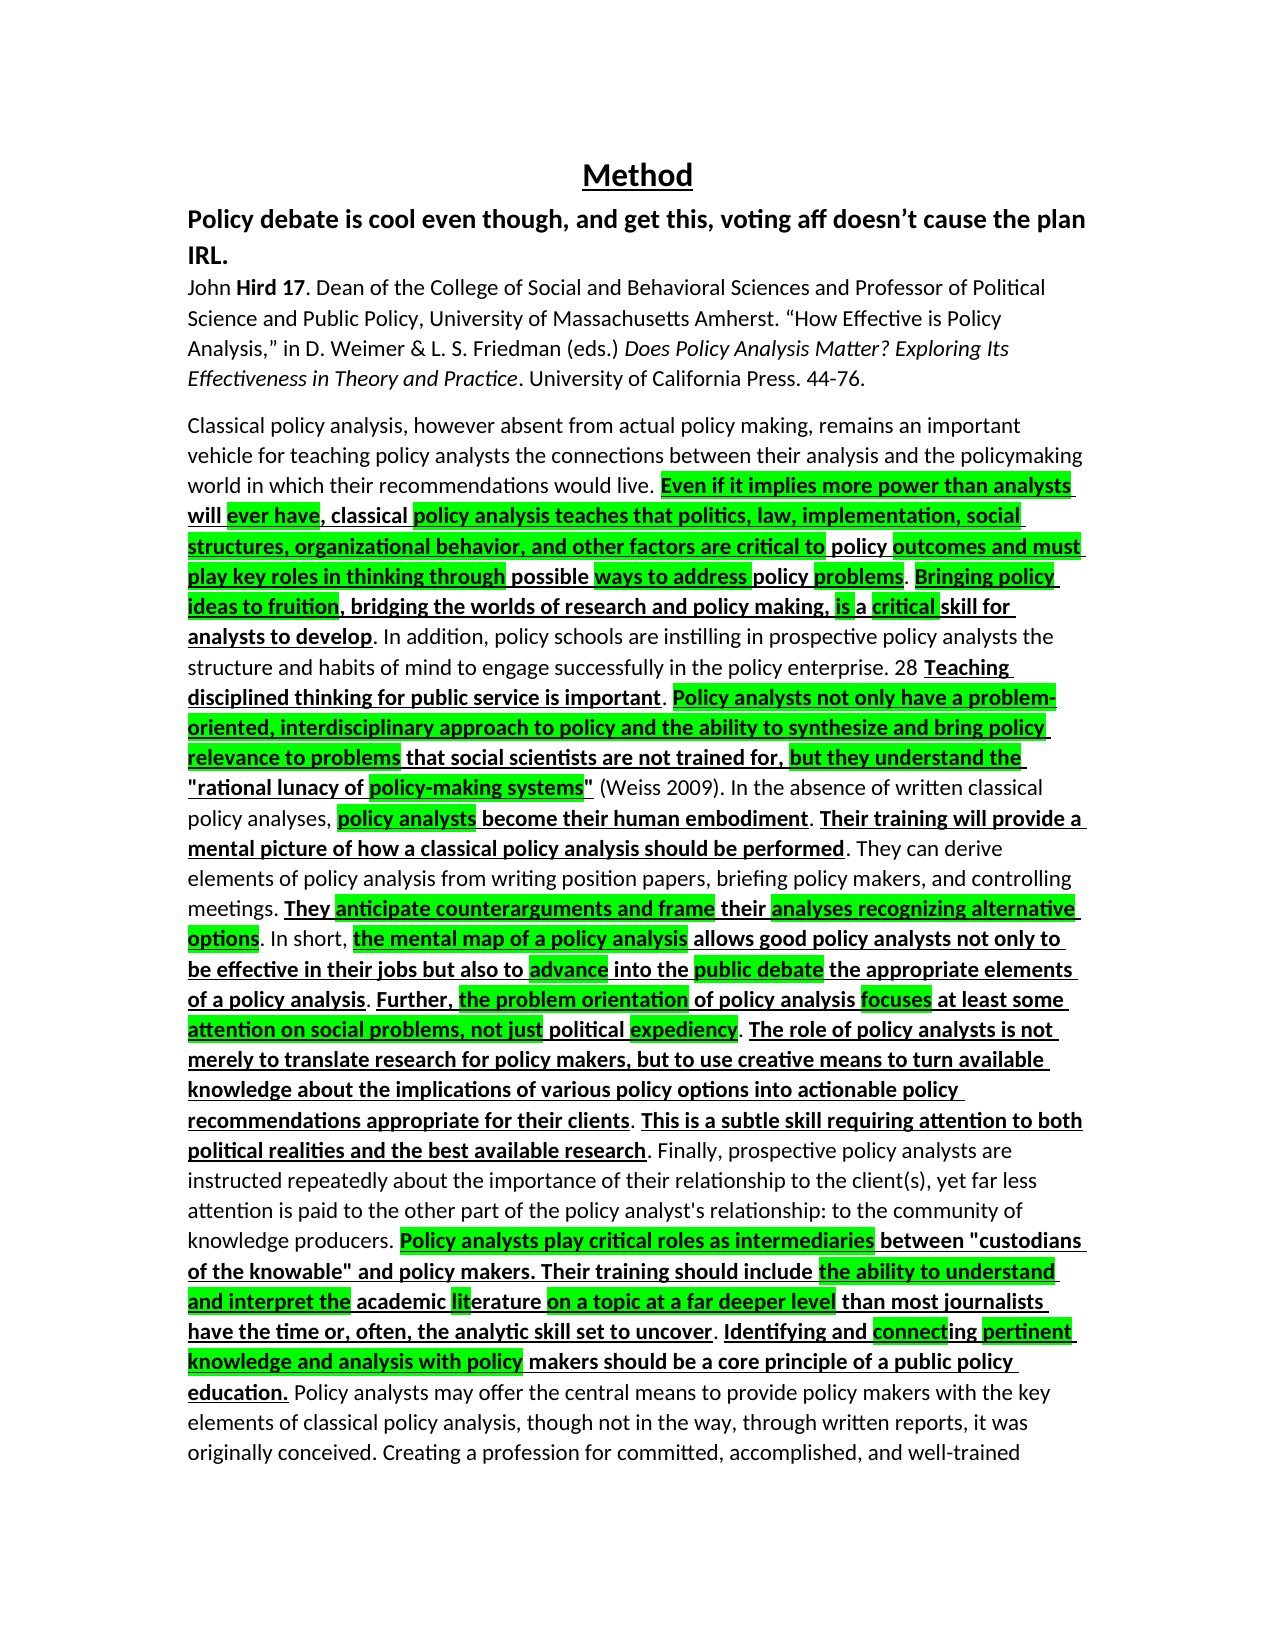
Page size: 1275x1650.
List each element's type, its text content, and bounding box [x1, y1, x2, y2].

subtitle Policy debate is cool even though, and get this, voting aff doesn’t cause the plan IRL. [187, 202, 1087, 271]
subtitle Method [187, 154, 1087, 195]
text John Hird 17. Dean of the College of Social and Behavioral Sciences and Professor of Political Science and Public Policy, University of Massachusetts Amherst. “How Effective is Policy Analysis,” in D. Weimer & L. S. Friedman (eds.) Does Policy Analysis Matter? Exploring Its Effectiveness in Theory and Practice. University of California Press. 44-76. [187, 273, 1087, 392]
